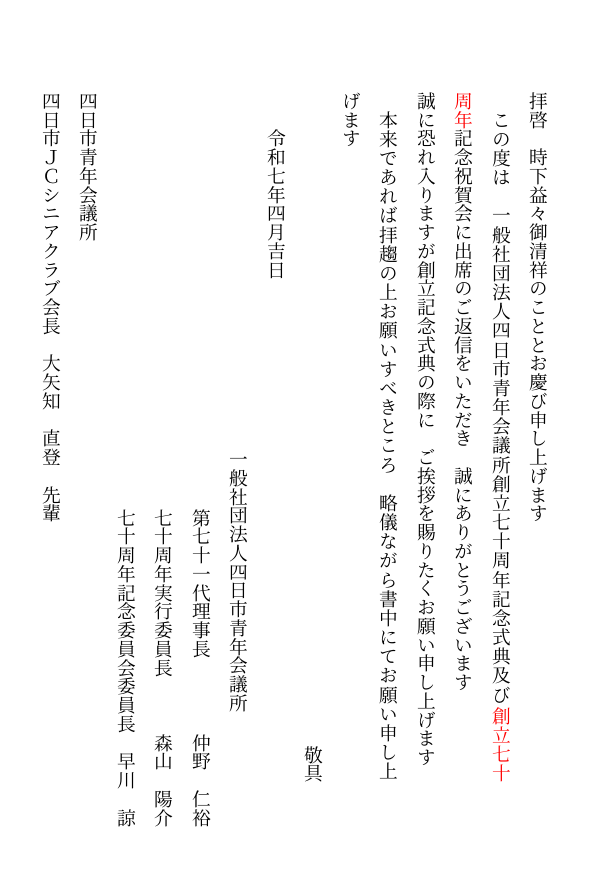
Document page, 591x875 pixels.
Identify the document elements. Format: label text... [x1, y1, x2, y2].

text 拝啓 時下益々御清祥のこととお慶び申し上げます [520, 92, 558, 844]
text 七十周年記念委員会委員長 早川 諒 [108, 92, 145, 827]
text 一般社団法人四日市青年会議所 [220, 92, 258, 827]
text この度は 一般社団法人四日市青年会議所創立七十周年記念式典及び創立七十周年記念祝賀会に出席のご返信をいただき 誠にありがとうございます [445, 92, 520, 783]
text 四日市青年会議所 [70, 92, 108, 827]
text 第七十一代理事長 仲野 仁裕 [183, 92, 220, 827]
text 誠に恐れ入りますが創立記念式典の際に ご挨拶を賜りたくお願い申し上げます [408, 92, 445, 783]
text 四日市ＪＣシニアクラブ会長 大矢知 直登 先輩 [33, 92, 70, 827]
text 敬具 [295, 92, 333, 783]
text 令和七年四月吉日 [258, 92, 295, 844]
text 七十周年実行委員長 森山 陽介 [145, 92, 183, 827]
text 本来であれば拝趨の上お願いすべきところ 略儀ながら書中にてお願い申し上げます [333, 92, 408, 783]
